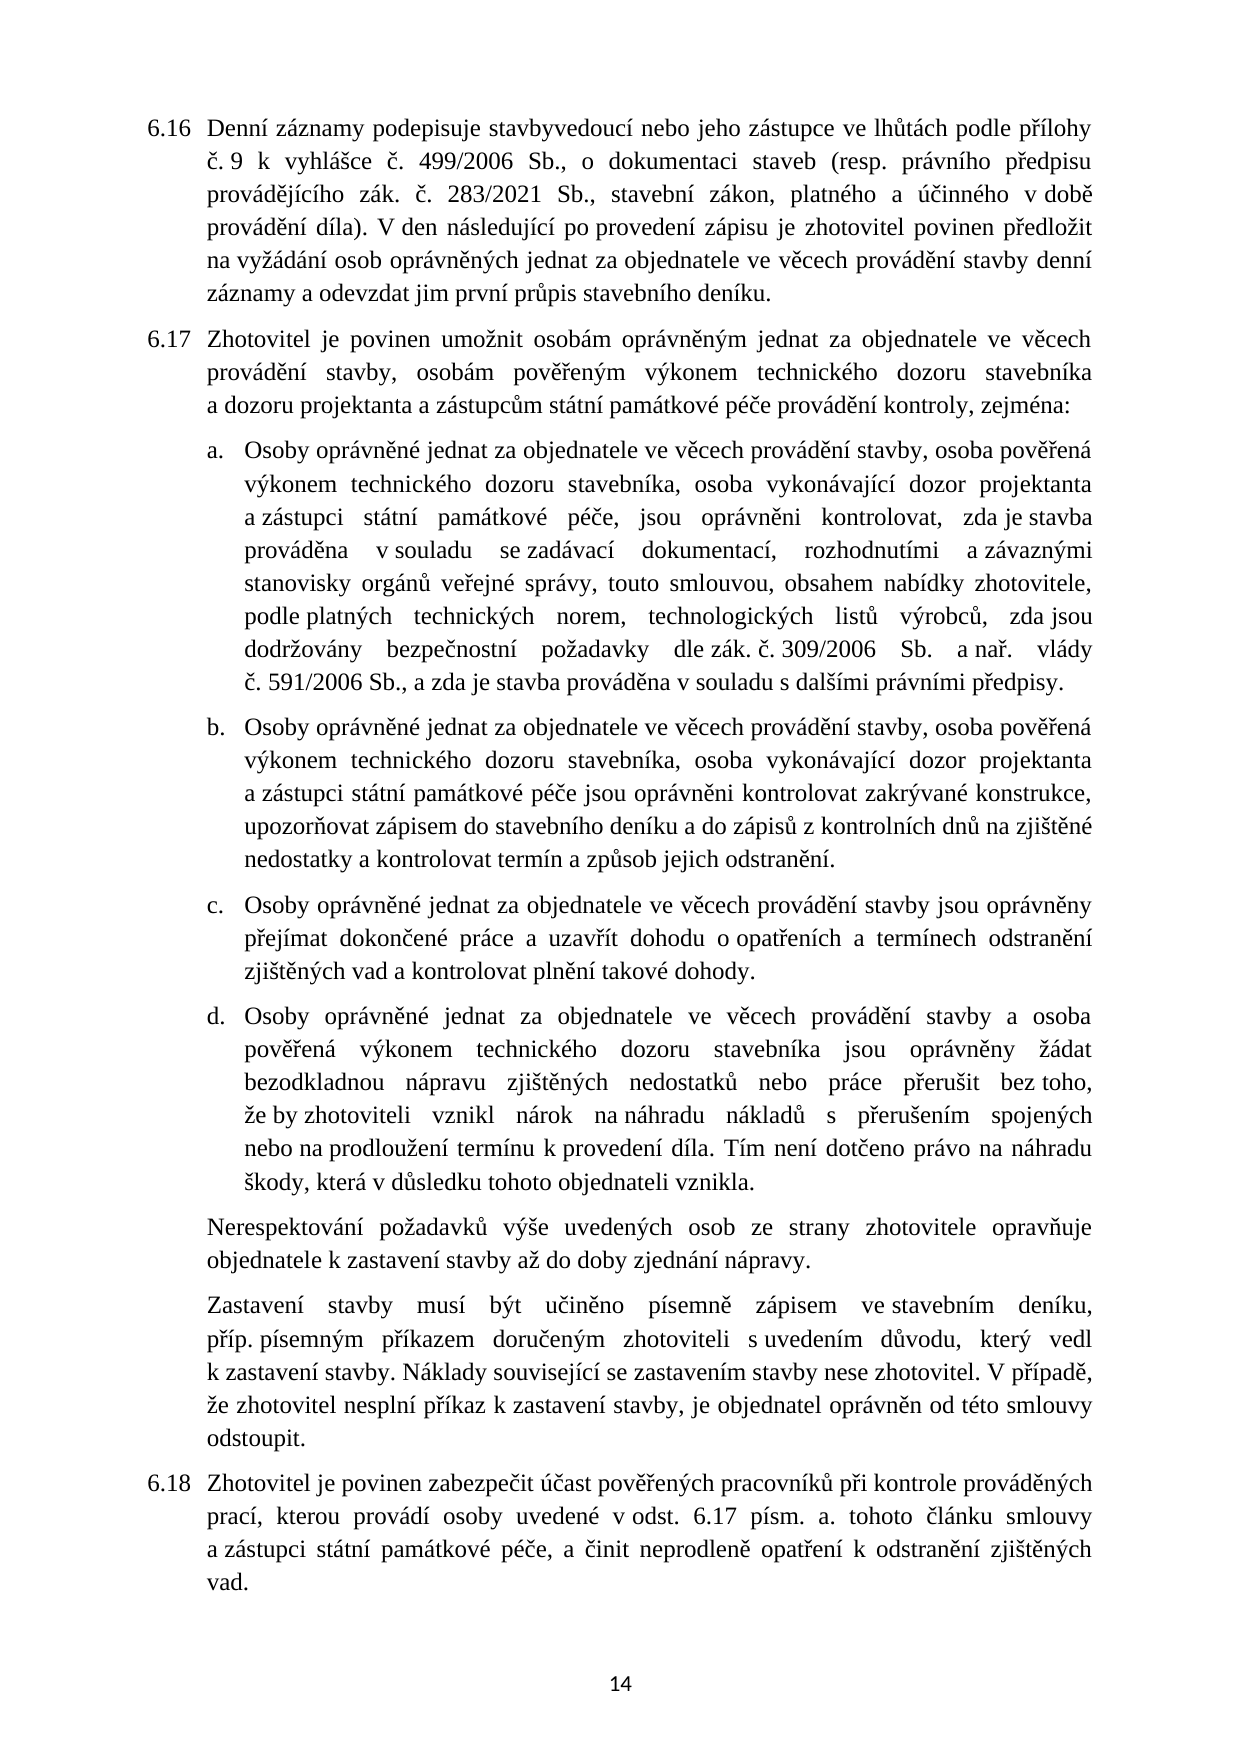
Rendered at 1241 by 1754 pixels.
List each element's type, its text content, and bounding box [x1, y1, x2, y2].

list Osoby oprávněné jednat za objednatele ve věcech provádění stavby, osoba pověřená výkonem technického dozoru stavebníka, osoba vykonávající dozor projektanta a zástupci státní památkové péče jsou oprávněni kontrolovat zakrývané konstrukce, upozorňovat zápisem do stavebního deníku a do zápisů z kontrolních dnů na zjištěné nedostatky a kontrolovat termín a způsob jejich odstranění. [207, 712, 1093, 873]
list Osoby oprávněné jednat za objednatele ve věcech provádění stavby jsou oprávněny přejímat dokončené práce a uzavřít dohodu o opatřeních a termínech odstranění zjištěných vad a kontrolovat plnění takové dohody. [207, 890, 1093, 985]
list Denní záznamy podepisuje stavbyvedoucí nebo jeho zástupce ve lhůtách podle přílohy č. 9 k vyhlášce č. 499/2006 Sb., o dokumentaci staveb (resp. právního předpisu provádějícího zák. č. 283/2021 Sb., stavební zákon, platného a účinného v době provádění díla). V den následující po provedení zápisu je zhotovitel povinen předložit na vyžádání osob oprávněných jednat za objednatele ve věcech provádění stavby denní záznamy a odevzdat jim první průpis stavebního deníku. [147, 113, 1093, 307]
list Zhotovitel je povinen zabezpečit účast pověřených pracovníků při kontrole prováděných prací, kterou provádí osoby uvedené v odst. 6.17 písm. a. tohoto článku smlouvy a zástupci státní památkové péče, a činit neprodleně opatření k odstranění zjištěných vad. [147, 1468, 1093, 1596]
list Osoby oprávněné jednat za objednatele ve věcech provádění stavby a osoba pověřená výkonem technického dozoru stavebníka jsou oprávněny žádat bezodkladnou nápravu zjištěných nedostatků nebo práce přerušit bez toho, že by zhotoviteli vznikl nárok na náhradu nákladů s přerušením spojených nebo na prodloužení termínu k provedení díla. Tím není dotčeno právo na náhradu škody, která v důsledku tohoto objednateli vznikla. [207, 1001, 1093, 1195]
list Osoby oprávněné jednat za objednatele ve věcech provádění stavby, osoba pověřená výkonem technického dozoru stavebníka, osoba vykonávající dozor projektanta a zástupci státní památkové péče, jsou oprávněni kontrolovat, zda je stavba prováděna v souladu se zadávací dokumentací, rozhodnutími a závaznými stanovisky orgánů veřejné správy, touto smlouvou, obsahem nabídky zhotovitele, podle platných technických norem, technologických listů výrobců, zda jsou dodržovány bezpečnostní požadavky dle zák. č. 309/2006 Sb. a nař. vlády č. 591/2006 Sb., a zda je stavba prováděna v souladu s dalšími právními předpisy. [207, 436, 1093, 696]
list Zastavení stavby musí být učiněno písemně zápisem ve stavebním deníku, příp. písemným příkazem doručeným zhotoviteli s uvedením důvodu, který vedl k zastavení stavby. Náklady související se zastavením stavby nese zhotovitel. V případě, že zhotovitel nesplní příkaz k zastavení stavby, je objednatel oprávněn od této smlouvy odstoupit. [207, 1291, 1093, 1451]
list Nerespektování požadavků výše uvedených osob ze strany zhotovitele opravňuje objednatele k zastavení stavby až do doby zjednání nápravy. [207, 1212, 1093, 1274]
list Zhotovitel je povinen umožnit osobám oprávněným jednat za objednatele ve věcech provádění stavby, osobám pověřeným výkonem technického dozoru stavebníka a dozoru projektanta a zástupcům státní památkové péče provádění kontroly, zejména: [147, 324, 1093, 419]
